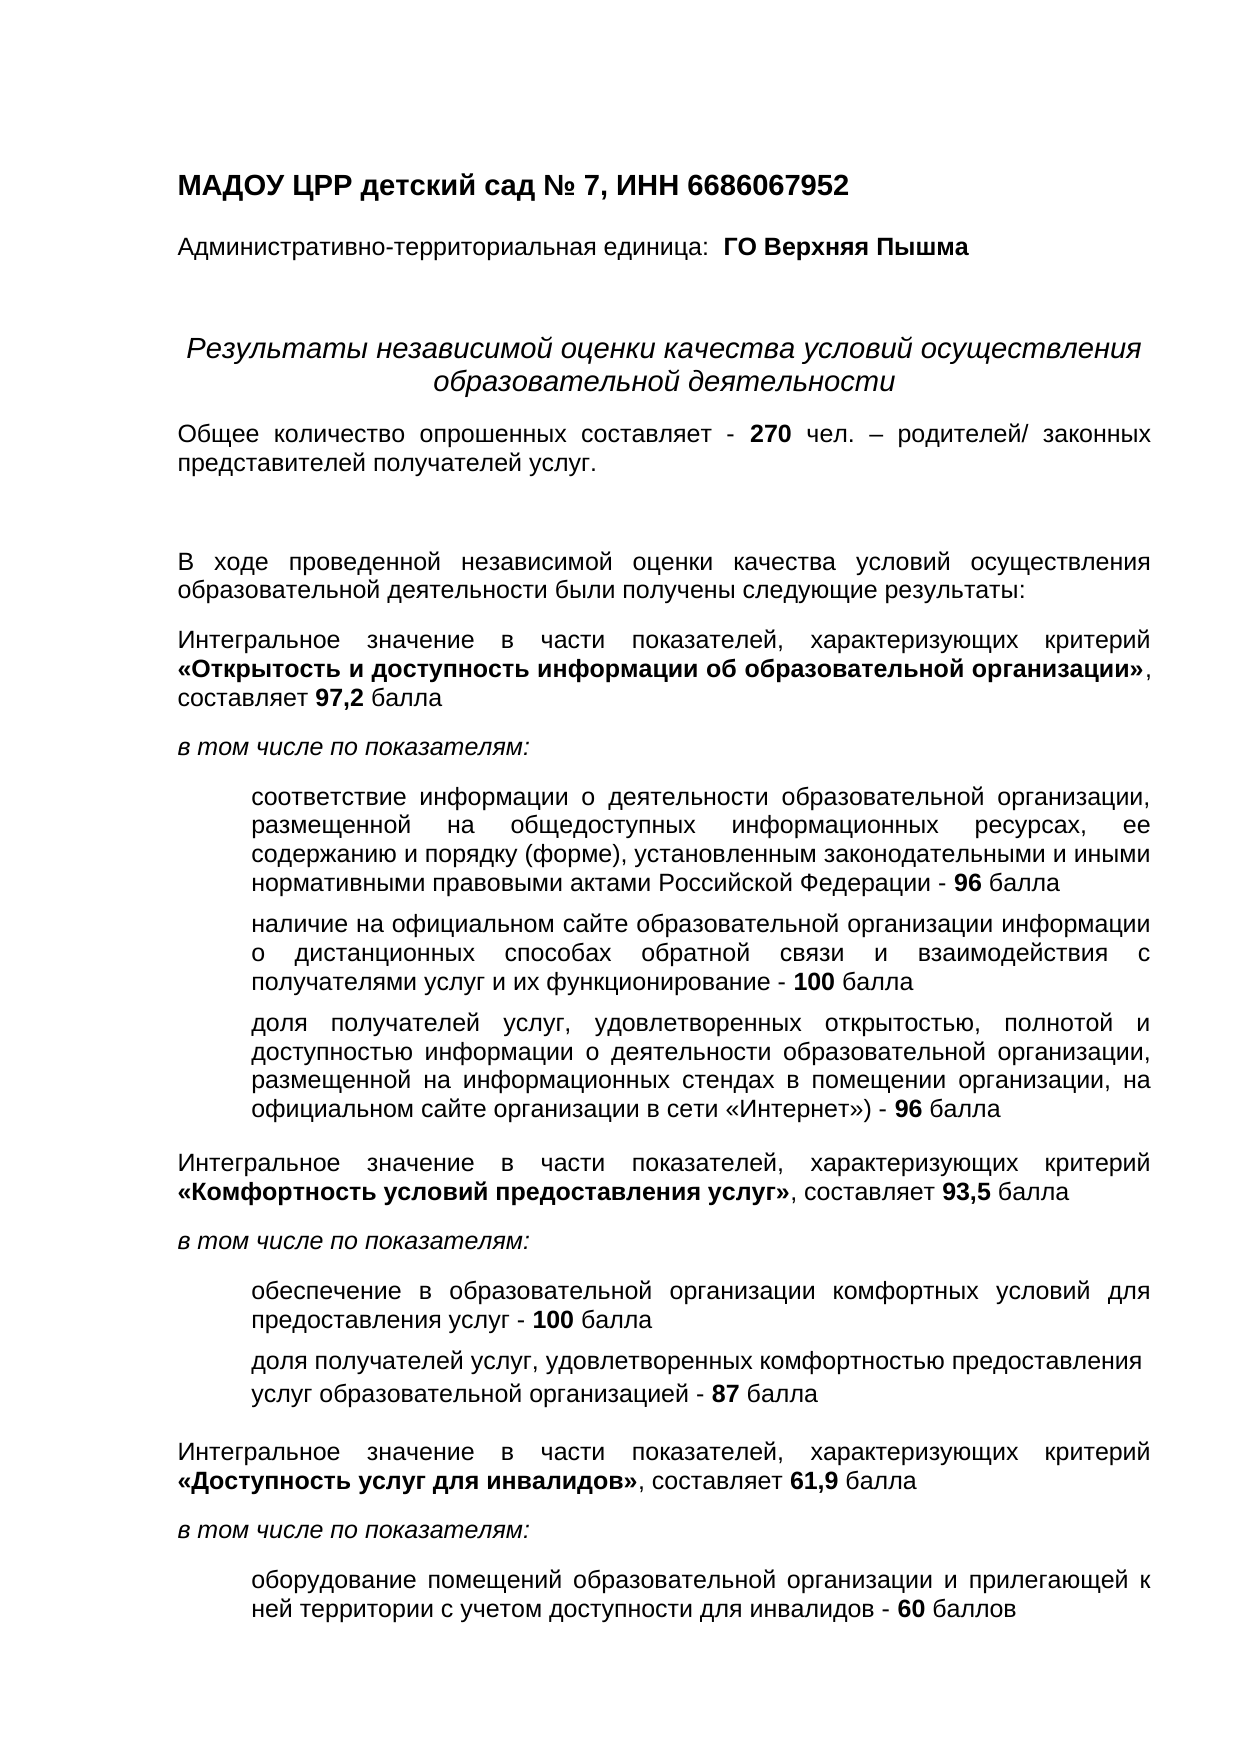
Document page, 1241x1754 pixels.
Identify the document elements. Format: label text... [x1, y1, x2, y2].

text Интегральное значение в части показателей, характеризующих критерий «Доступность услуг для инвалидов», составляет 61,9 балла [177, 1437, 1152, 1494]
text соответствие информации о деятельности образовательной организации, размещенной на общедоступных информационных ресурсах, ее содержанию и порядку (форме), установленным законодательными и иными нормативными правовыми актами Российской Федерации - 96 балла [251, 782, 1152, 897]
subtitle МАДОУ ЦРР детский сад № 7, ИНН 6686067952 [177, 168, 1152, 202]
text наличие на официальном сайте образовательной организации информации о дистанционных способах обратной связи и взаимодействия с получателями услуг и их функционирование - 100 балла [251, 909, 1152, 995]
text Интегральное значение в части показателей, характеризующих критерий «Комфортность условий предоставления услуг», составляет 93,5 балла [177, 1148, 1152, 1205]
text оборудование помещений образовательной организации и прилегающей к ней территории с учетом доступности для инвалидов - 60 баллов [251, 1565, 1152, 1622]
text Интегральное значение в части показателей, характеризующих критерий «Открытость и доступность информации об образовательной организации», составляет 97,2 балла [177, 625, 1152, 711]
text Общее количество опрошенных составляет - 270 чел. – родителей/ законных представителей получателей услуг. [177, 419, 1152, 476]
text доля получателей услуг, удовлетворенных открытостью, полнотой и доступностью информации о деятельности образовательной организации, размещенной на информационных стендах в помещении организации, на официальном сайте организации в сети «Интернет») - 96 балла [251, 1008, 1152, 1123]
text обеспечение в образовательной организации комфортных условий для предоставления услуг - 100 балла [251, 1276, 1152, 1333]
text в том числе по показателям: [177, 1515, 1152, 1544]
text доля получателей услуг, удовлетворенных комфортностью предоставления услуг образовательной организацией - 87 балла [251, 1346, 1152, 1408]
text В ходе проведенной независимой оценки качества условий осуществления образовательной деятельности были получены следующие результаты: [177, 547, 1152, 604]
text в том числе по показателям: [177, 1226, 1152, 1255]
text в том числе по показателям: [177, 732, 1152, 761]
text Административно-территориальная единица: ГО Верхняя Пышма [177, 232, 1152, 260]
text Результаты независимой оценки качества условий осуществления образовательной деятельности [177, 331, 1152, 398]
